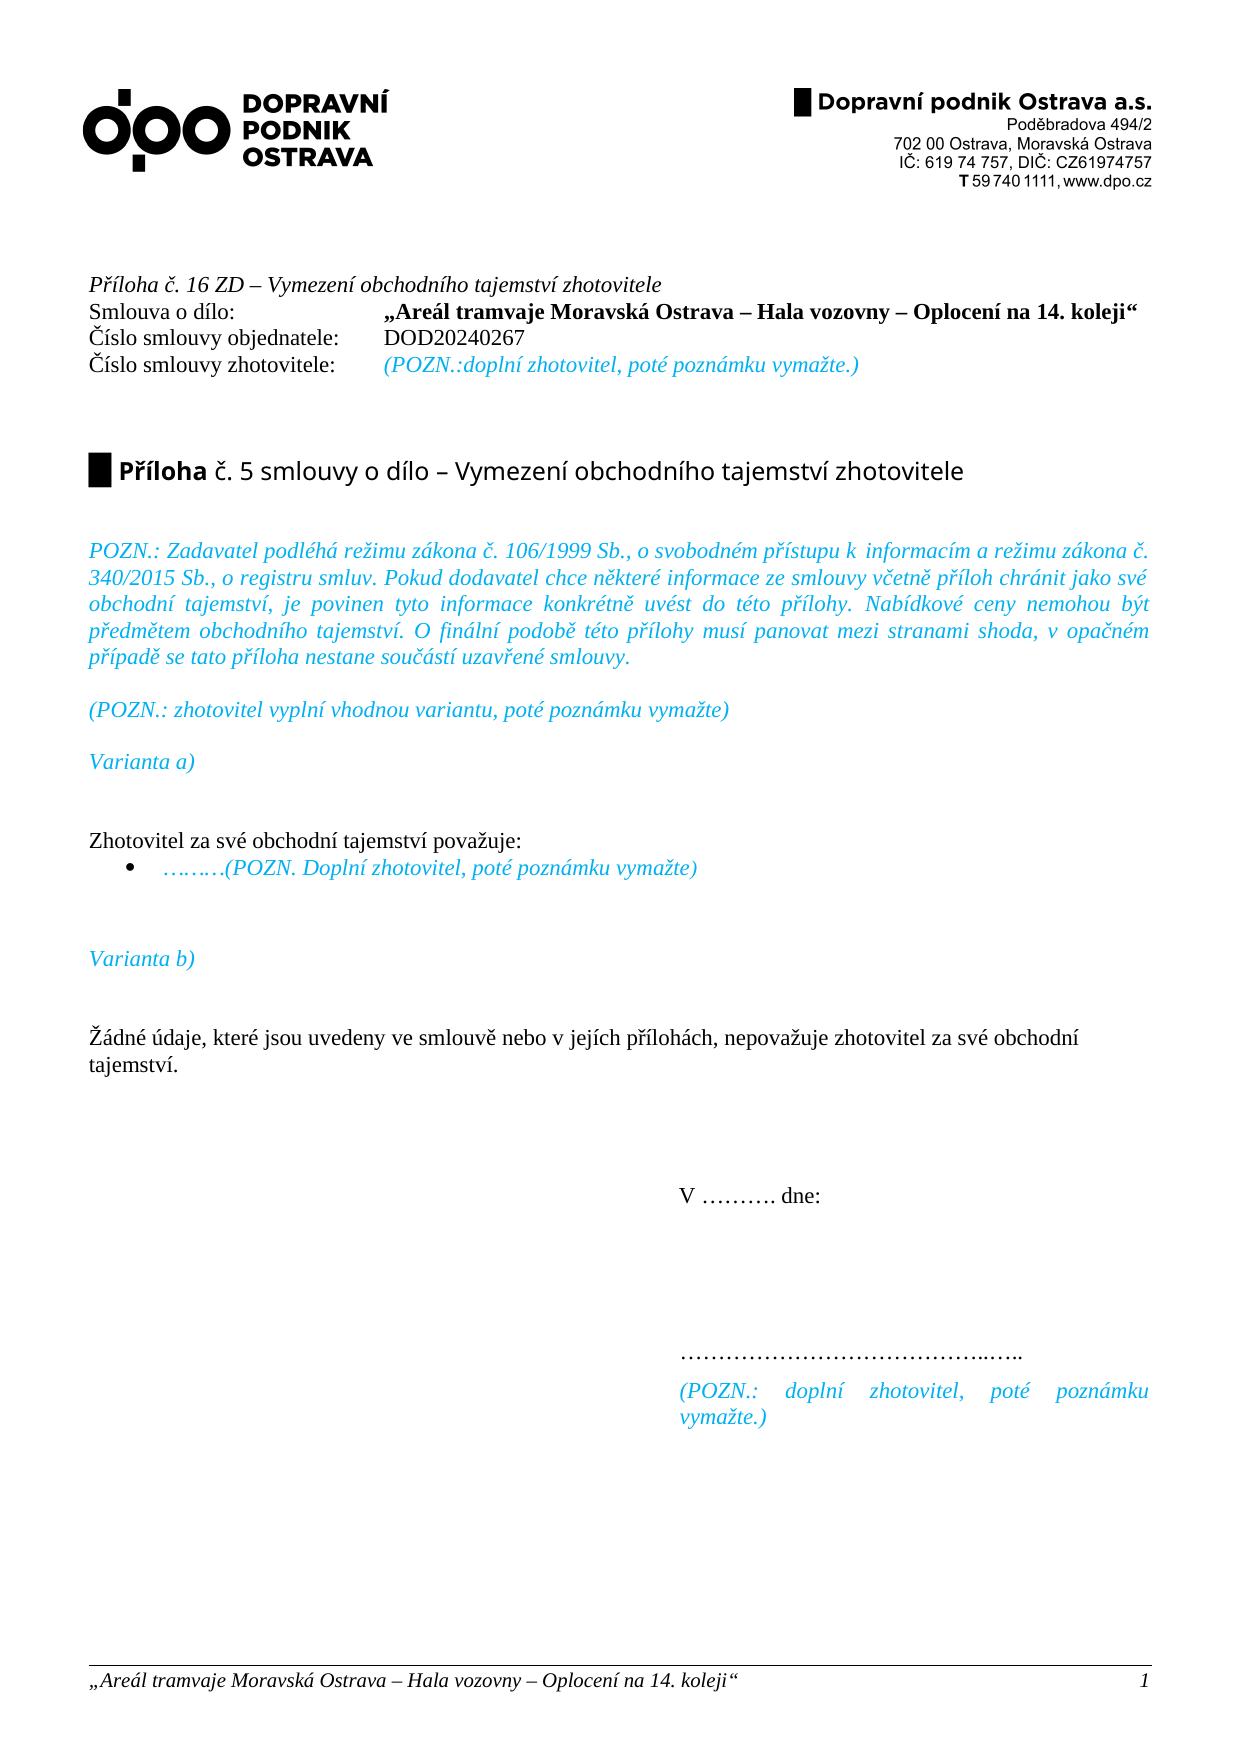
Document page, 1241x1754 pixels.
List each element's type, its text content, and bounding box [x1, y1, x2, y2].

text POZN.: Zadavatel podléhá režimu zákona č. 106/1999 Sb., o svobodném přístupu k informacím a režimu zákona č. 340/2015 Sb., o registru smluv. Pokud dodavatel chce některé informace ze smlouvy včetně příloh chránit jako své obchodní tajemství, je povinen tyto informace konkrétně uvést do této přílohy. Nabídkové ceny nemohou být předmětem obchodního tajemství. O finální podobě této přílohy musí panovat mezi stranami shoda, v opačném případě se tato příloha nestane součástí uzavřené smlouvy. [89, 538, 1152, 669]
text Varianta b) [89, 945, 1152, 972]
text V ………. dne: [89, 1183, 1152, 1209]
text Smlouva o dílo: „Areál tramvaje Moravská Ostrava – Hala vozovny – Oplocení na 14. koleji“ [89, 298, 1152, 324]
text (POZN.: zhotovitel vyplní vhodnou variantu, poté poznámku vymažte) [89, 696, 1152, 722]
text …………………………………..….. [89, 1338, 1152, 1364]
subtitle Příloha č. 5 smlouvy o dílo – Vymezení obchodního tajemství zhotovitele [89, 452, 1152, 488]
picture [122, 576, 128, 585]
text Číslo smlouvy objednatele: DOD20240267 [89, 324, 1152, 351]
picture [82, 89, 390, 172]
text Zhotovitel za své obchodní tajemství považuje: [89, 827, 1152, 854]
text Číslo smlouvy zhotovitele: (POZN.:doplní zhotovitel, poté poznámku vymažte.) [89, 351, 1152, 377]
text (POZN.: doplní zhotovitel, poté poznámku vymažte.) [89, 1377, 1152, 1429]
picture [794, 88, 1152, 190]
text Varianta a) [89, 748, 1152, 775]
list ………(POZN. Doplní zhotovitel, poté poznámku vymažte) [126, 854, 1152, 880]
text Žádné údaje, které jsou uvedeny ve smlouvě nebo v jejích přílohách, nepovažuje zhotovitel za své obchodní tajemství. [89, 1024, 1152, 1077]
text Příloha č. 16 ZD – Vymezení obchodního tajemství zhotovitele [89, 272, 1152, 298]
